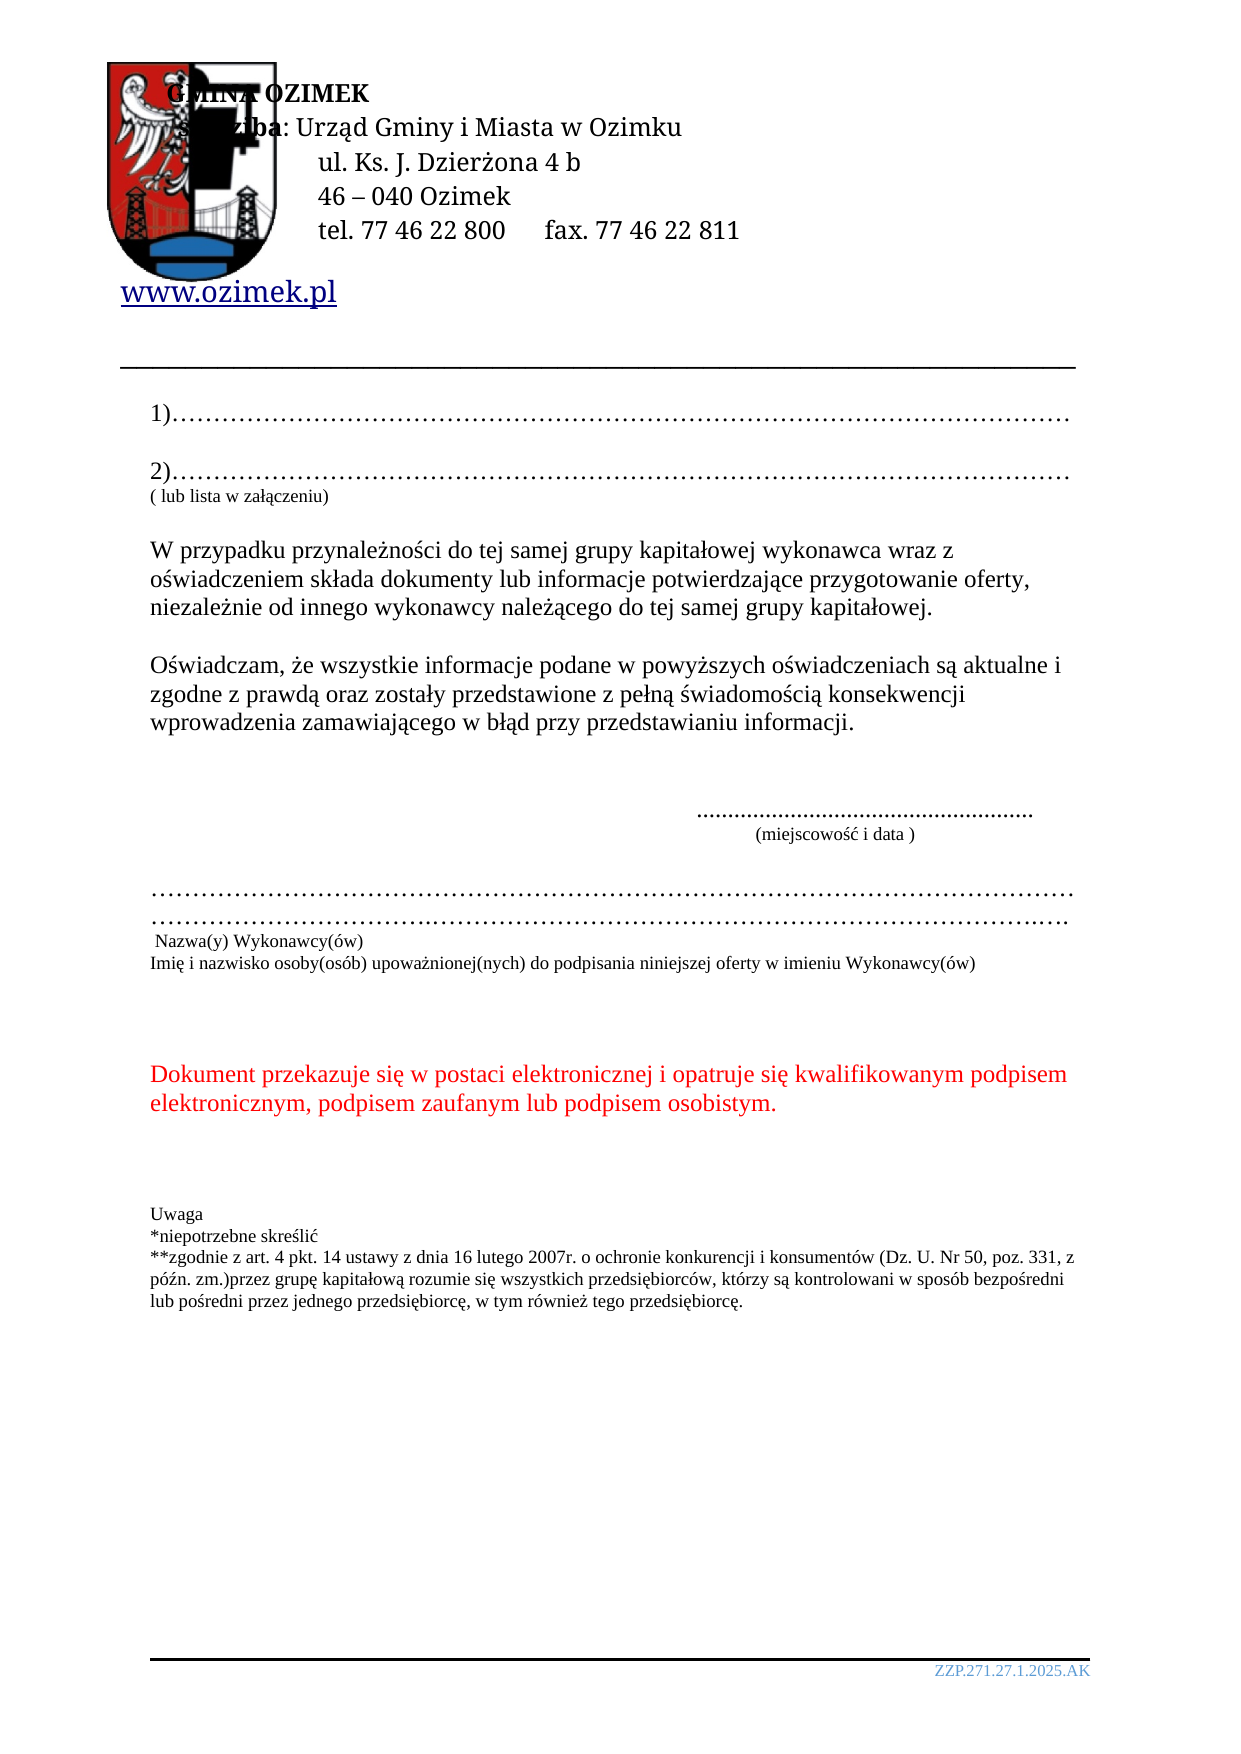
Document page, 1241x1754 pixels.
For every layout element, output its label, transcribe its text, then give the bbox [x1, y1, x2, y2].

text 2)……………………………………………………………………………………………… [150, 456, 1090, 484]
text (miejscowość i data ) [755, 822, 1090, 844]
text ( lub lista w załączeniu) [150, 484, 1090, 506]
text Dokument przekazuje się w postaci elektronicznej i opatruje się kwalifikowanym podpisem [150, 1059, 1090, 1088]
text ……………………………………………………………………………………………………………………………….……………………………………………………………….…. [150, 873, 1090, 930]
text Uwaga [150, 1203, 1090, 1225]
text W przypadku przynależności do tej samej grupy kapitałowej wykonawca wraz z oświadczeniem składa dokumenty lub informacje potwierdzające przygotowanie oferty, niezależnie od innego wykonawcy należącego do tej samej grupy kapitałowej. [150, 535, 1090, 621]
picture [270, 86, 278, 101]
text elektronicznym, podpisem zaufanym lub podpisem osobistym. [150, 1088, 1090, 1117]
text 1)……………………………………………………………………………………………… [150, 398, 1090, 427]
text ...................................................... [696, 794, 1090, 822]
text Nazwa(y) Wykonawcy(ów) [150, 930, 1090, 952]
text **zgodnie z art. 4 pkt. 14 ustawy z dnia 16 lutego 2007r. o ochronie konkurencji i konsumentów (Dz. U. Nr 50, poz. 331, z późn. zm.)przez grupę kapitałową rozumie się wszystkich przedsiębiorców, którzy są kontrolowani w sposób bezpośredni lub pośredni przez jednego przedsiębiorcę, w tym również tego przedsiębiorcę. [150, 1246, 1090, 1311]
picture [106, 62, 278, 283]
text Oświadczam, że wszystkie informacje podane w powyższych oświadczeniach są aktualne i zgodne z prawdą oraz zostały przedstawione z pełną świadomością konsekwencji wprowadzenia zamawiającego w błąd przy przedstawianiu informacji. [150, 650, 1090, 736]
text Imię i nazwisko osoby(osób) upoważnionej(nych) do podpisania niniejszej oferty w imieniu Wykonawcy(ów) [150, 952, 1090, 973]
text *niepotrzebne skreślić [150, 1225, 1090, 1246]
